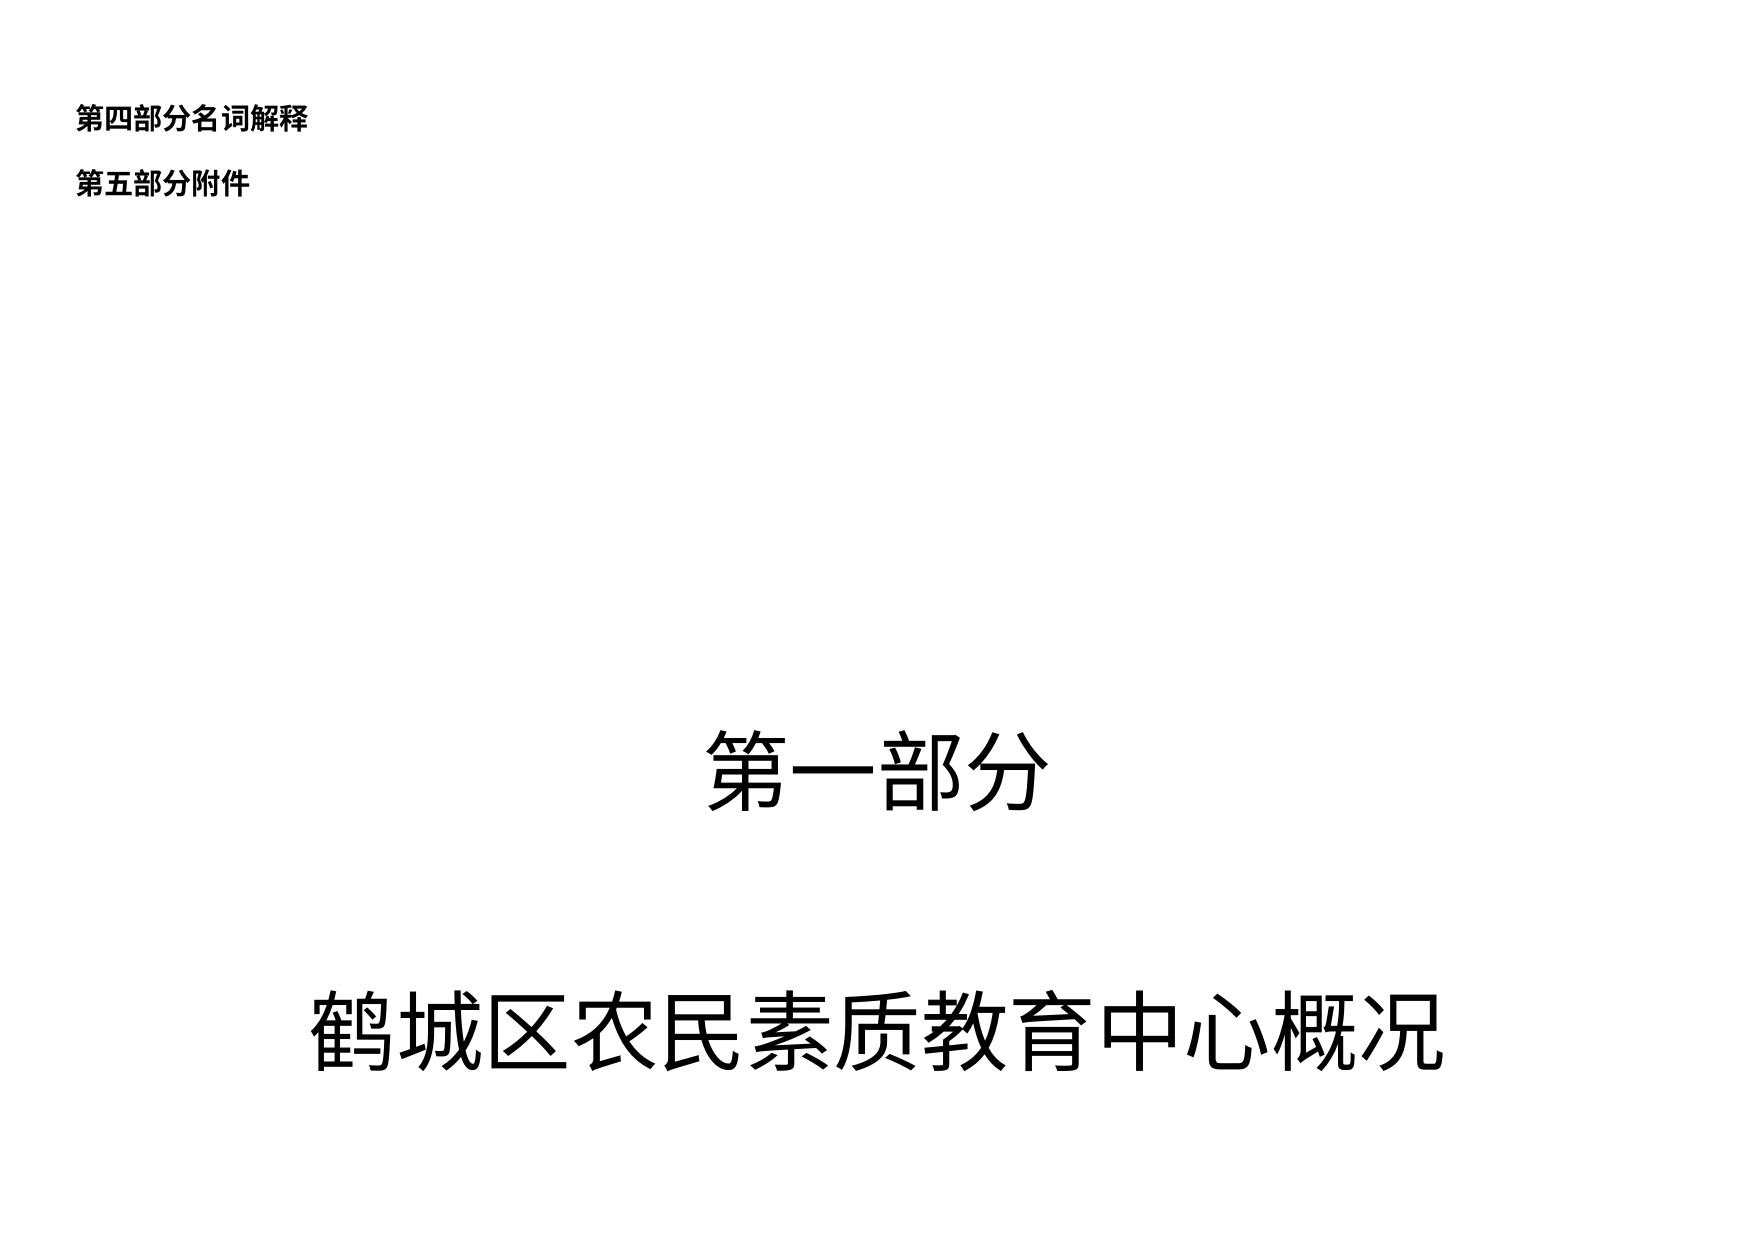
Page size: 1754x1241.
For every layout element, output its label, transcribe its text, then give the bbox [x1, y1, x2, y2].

text 第一部分 [75, 701, 1679, 831]
text 第五部分附件 [75, 149, 1679, 214]
text 第四部分名词解释 [75, 84, 1679, 149]
text 鹤城区农民素质教育中心概况 [75, 961, 1679, 1091]
